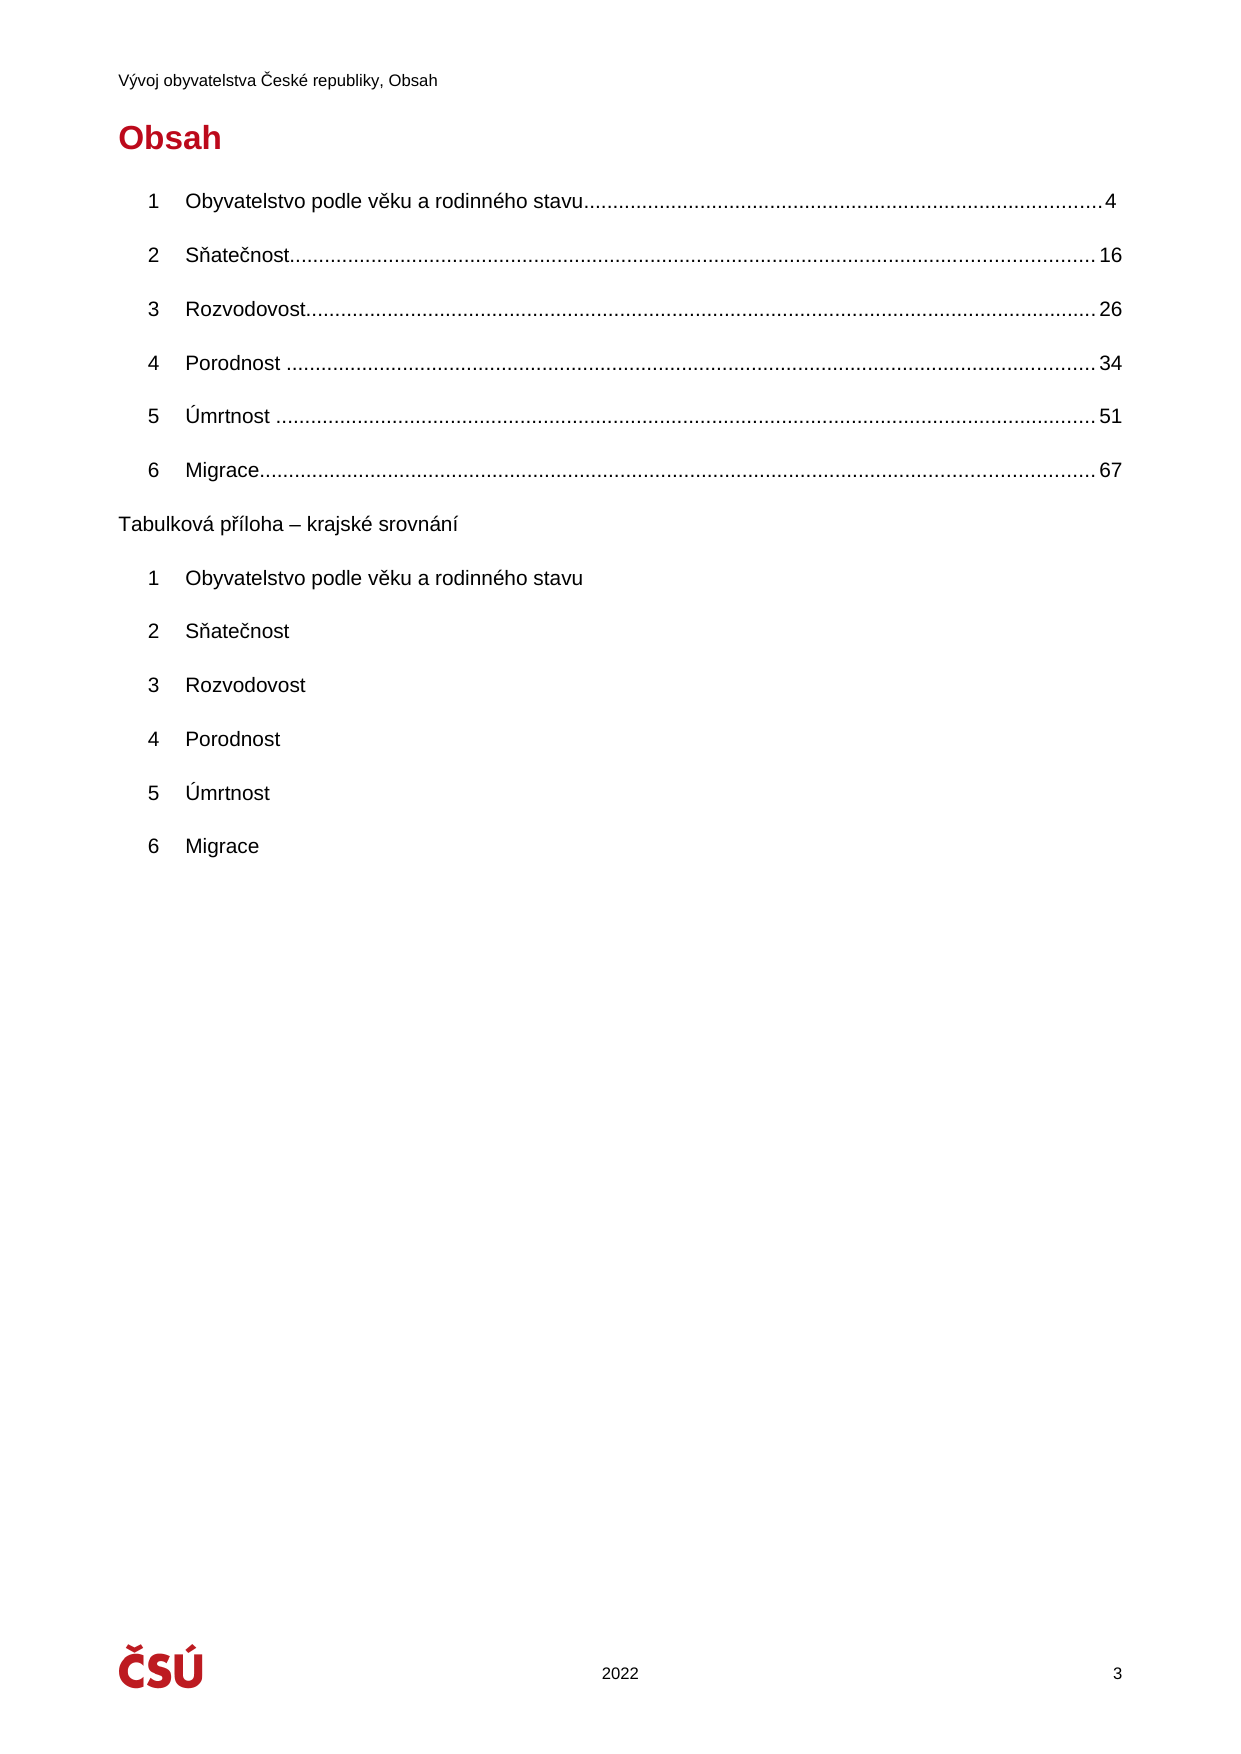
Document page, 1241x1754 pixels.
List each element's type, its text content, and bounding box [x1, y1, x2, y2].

list Porodnost [148, 727, 1122, 751]
list Sňatečnost 16 [148, 243, 1122, 267]
list Obyvatelstvo podle věku a rodinného stavu 4 [148, 189, 1122, 213]
list Úmrtnost [148, 780, 1122, 804]
text Tabulková příloha – krajské srovnání [118, 512, 1122, 536]
list Porodnost 34 [148, 350, 1122, 374]
picture [118, 1643, 203, 1689]
list Rozvodovost [148, 673, 1122, 697]
list Úmrtnost 51 [148, 404, 1122, 428]
text Obsah [118, 118, 1122, 157]
list Rozvodovost 26 [148, 297, 1122, 321]
list Obyvatelstvo podle věku a rodinného stavu [148, 565, 1122, 589]
list Migrace [148, 834, 1122, 858]
list Sňatečnost [148, 619, 1122, 643]
list Migrace 67 [148, 458, 1122, 482]
